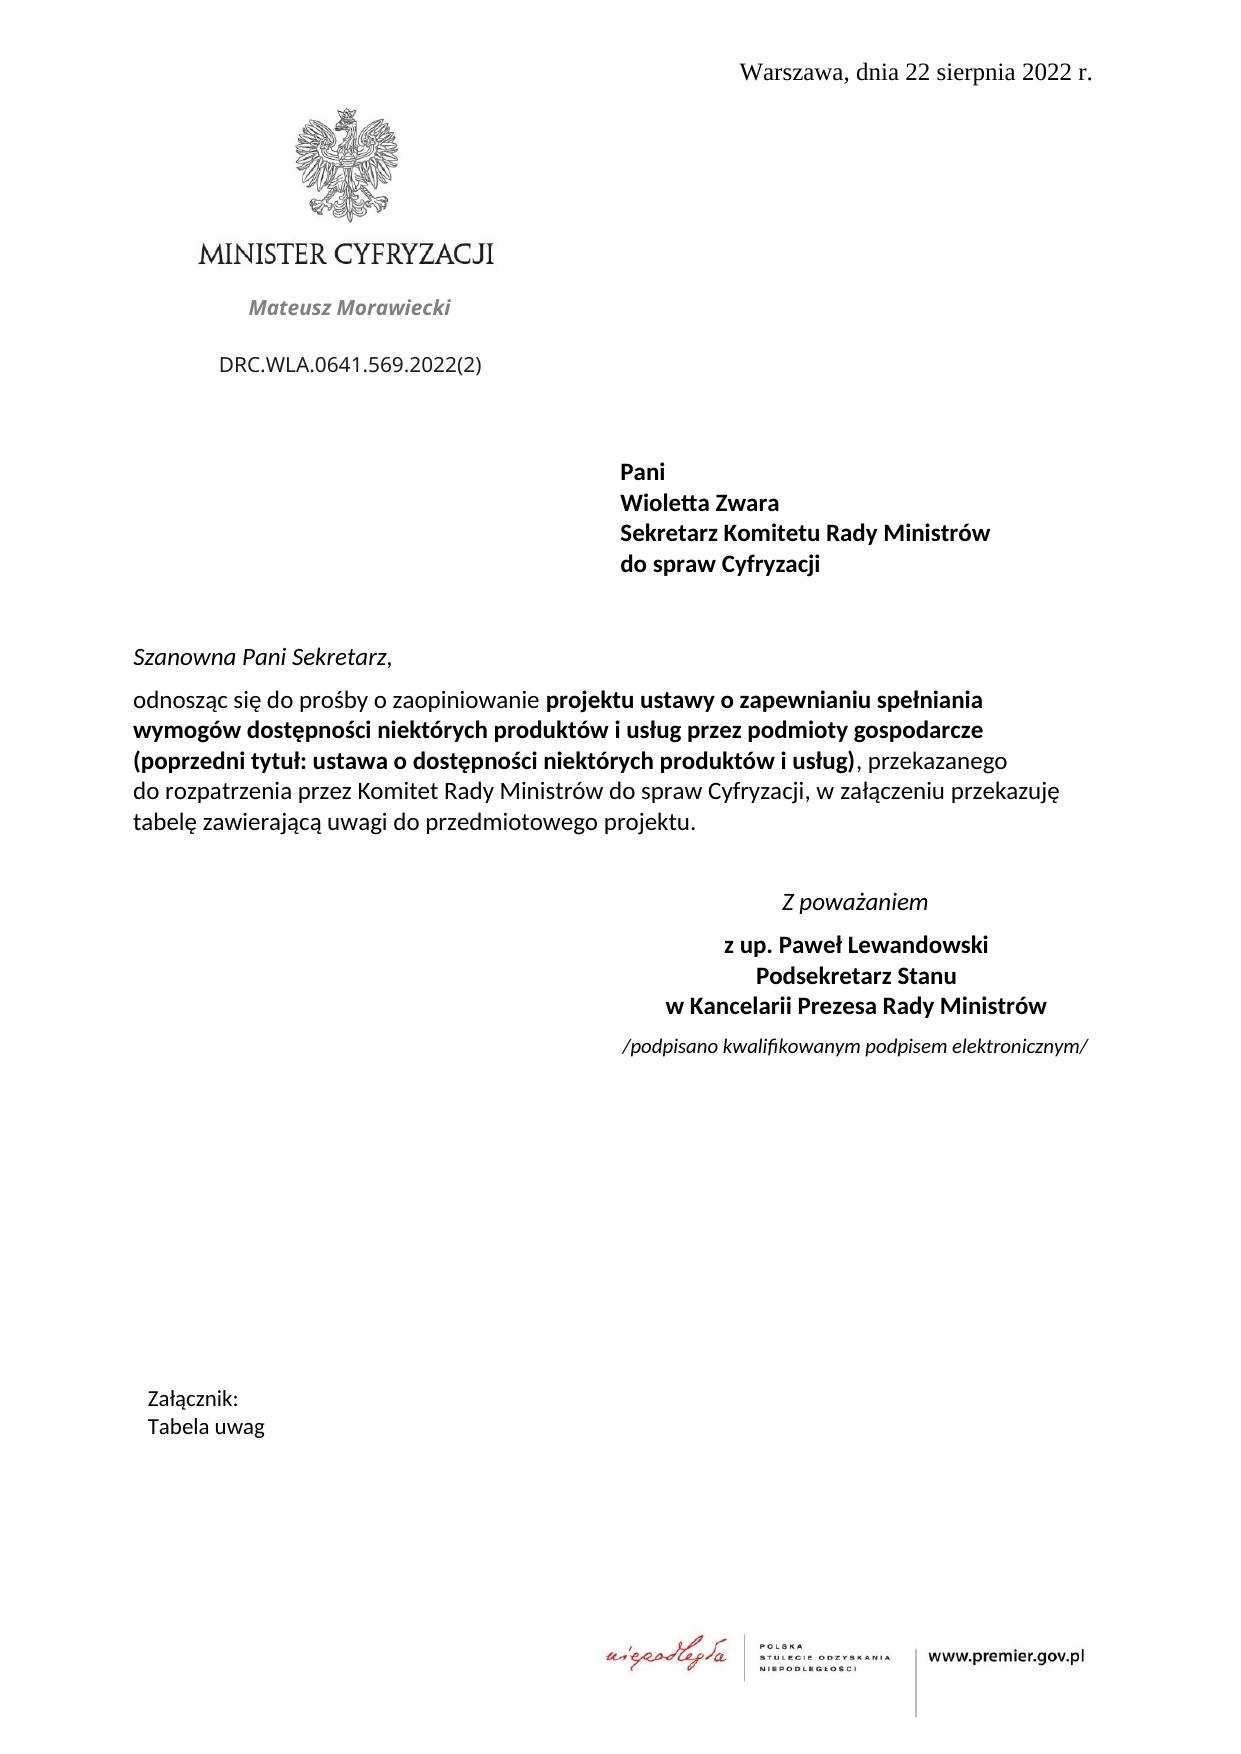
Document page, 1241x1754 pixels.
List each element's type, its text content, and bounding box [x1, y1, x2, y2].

text Wioletta Zwara [620, 487, 1092, 517]
text w Kancelarii Prezesa Rady Ministrów [620, 991, 1092, 1021]
text Załącznik: [148, 1384, 1092, 1412]
text Z poważaniem [620, 886, 1092, 917]
text Tabela uwag [148, 1412, 1092, 1440]
text /podpisano kwalifikowanym podpisem elektronicznym/ [620, 1033, 1092, 1059]
text Podsekretarz Stanu [620, 960, 1092, 991]
text Szanowna Pani Sekretarz, [103, 641, 1092, 671]
text z up. Paweł Lewandowski [620, 929, 1092, 960]
text Pani [620, 456, 1092, 487]
text Sekretarz Komitetu Rady Ministrów do spraw Cyfryzacji [620, 517, 1092, 578]
picture [584, 1621, 1088, 1724]
picture [183, 88, 512, 283]
text odnosząc się do prośby o zaopiniowanie projektu ustawy o zapewnianiu spełniania wymogów dostępności niektórych produktów i usług przez podmioty gospodarcze (poprzedni tytuł: ustawa o dostępności niektórych produktów i usług), przekazanego do rozpatrzenia przez Komitet Rady Ministrów do spraw Cyfryzacji, w załączeniu przekazuję tabelę zawierającą uwagi do przedmiotowego projektu. [133, 684, 1092, 836]
